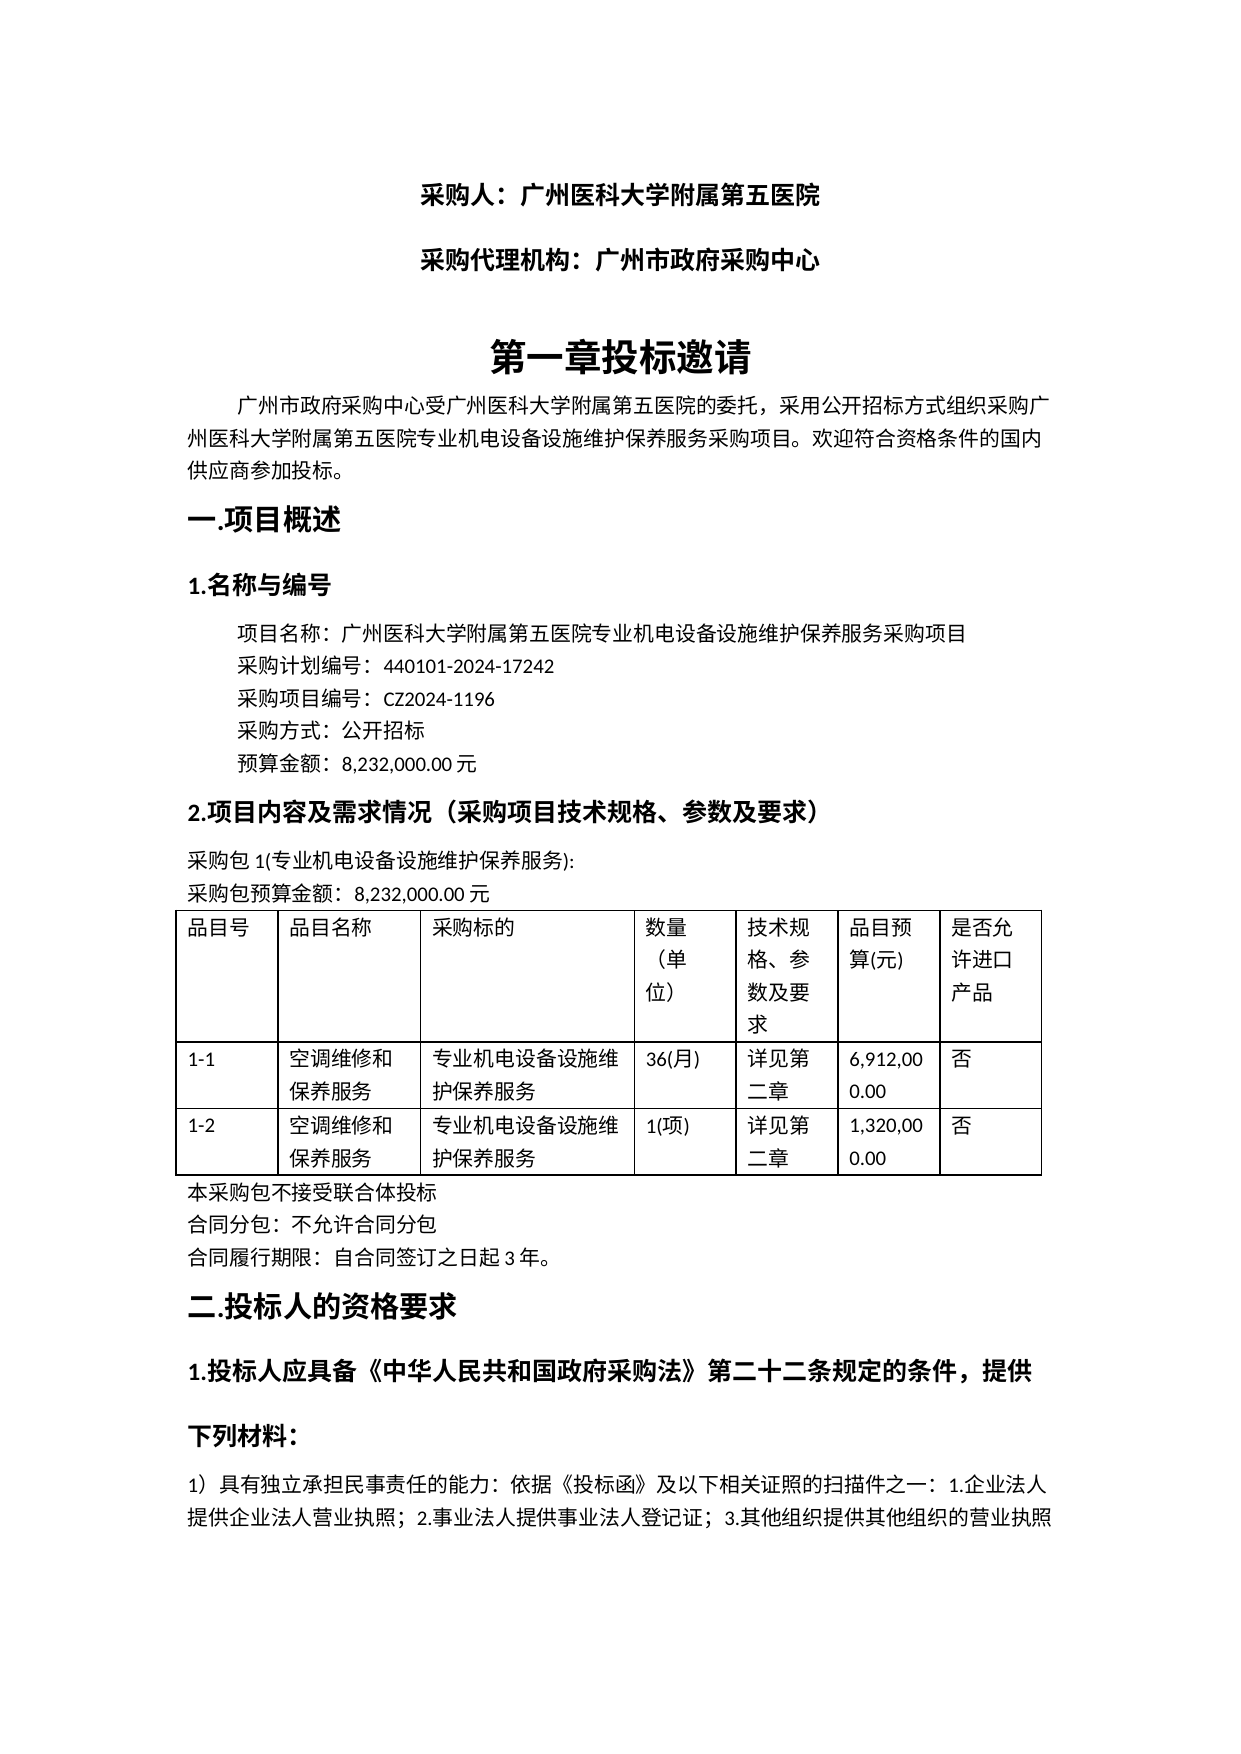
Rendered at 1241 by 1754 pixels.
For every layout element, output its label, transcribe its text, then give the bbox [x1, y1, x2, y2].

text 一.项目概述 [187, 487, 1053, 552]
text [187, 1468, 1053, 1533]
text 1.名称与编号 [187, 552, 1053, 617]
table_header 是否允许进口产品 [941, 911, 1041, 1041]
text 1.投标人应具备《中华人民共和国政府采购法》第二十二条规定的条件，提供下列材料： [187, 1338, 1053, 1468]
text 2.项目内容及需求情况（采购项目技术规格、参数及要求） [187, 779, 1053, 844]
table_cell 36(月) [635, 1043, 735, 1108]
text 广州市政府采购中心受广州医科大学附属第五医院的委托，采用公开招标方式组织采购广州医科大学附属第五医院专业机电设备设施维护保养服务采购项目。欢迎符合资格条件的国内供应商参加投标。 [187, 389, 1053, 487]
text 第一章投标邀请 [187, 324, 1053, 389]
text 采购项目编号：CZ2024-1196 [187, 682, 1053, 714]
table_cell 专业机电设备设施维护保养服务 [421, 1109, 634, 1174]
table_cell 6,912,000.00 [839, 1043, 939, 1108]
text 采购方式：公开招标 [187, 714, 1053, 747]
table_cell 空调维修和保养服务 [279, 1109, 420, 1174]
text 项目名称：广州医科大学附属第五医院专业机电设备设施维护保养服务采购项目 [187, 617, 1053, 649]
table_cell 1-1 [177, 1043, 277, 1108]
table_cell 否 [941, 1043, 1041, 1108]
table_cell 专业机电设备设施维护保养服务 [421, 1043, 634, 1108]
table_header 品目预算(元) [839, 911, 939, 1041]
text 合同分包：不允许合同分包 [187, 1208, 1053, 1241]
text 预算金额：8,232,000.00元 [187, 747, 1053, 779]
text 二.投标人的资格要求 [187, 1273, 1053, 1338]
text 采购代理机构：广州市政府采购中心 [187, 227, 1053, 292]
table_header 技术规格、参数及要求 [737, 911, 837, 1041]
table_cell 1,320,000.00 [839, 1109, 939, 1174]
text 采购人：广州医科大学附属第五医院 [187, 162, 1053, 227]
table_cell 否 [941, 1109, 1041, 1174]
table_header 品目号 [177, 911, 277, 1041]
table_cell 详见第二章 [737, 1043, 837, 1108]
text 合同履行期限：自合同签订之日起3年。 [187, 1241, 1053, 1273]
table_cell 1(项) [635, 1109, 735, 1174]
table_header 采购标的 [421, 911, 634, 1041]
text 采购包预算金额：8,232,000.00元 [187, 877, 1053, 909]
text 采购包1(专业机电设备设施维护保养服务): [187, 844, 1053, 877]
text 本采购包不接受联合体投标 [187, 1176, 1053, 1208]
text 采购计划编号：440101-2024-17242 [187, 649, 1053, 682]
table_header 品目名称 [279, 911, 420, 1041]
table_cell 详见第二章 [737, 1109, 837, 1174]
table_cell 空调维修和保养服务 [279, 1043, 420, 1108]
table_header 数量（单位） [635, 911, 735, 1041]
table_cell 1-2 [177, 1109, 277, 1174]
